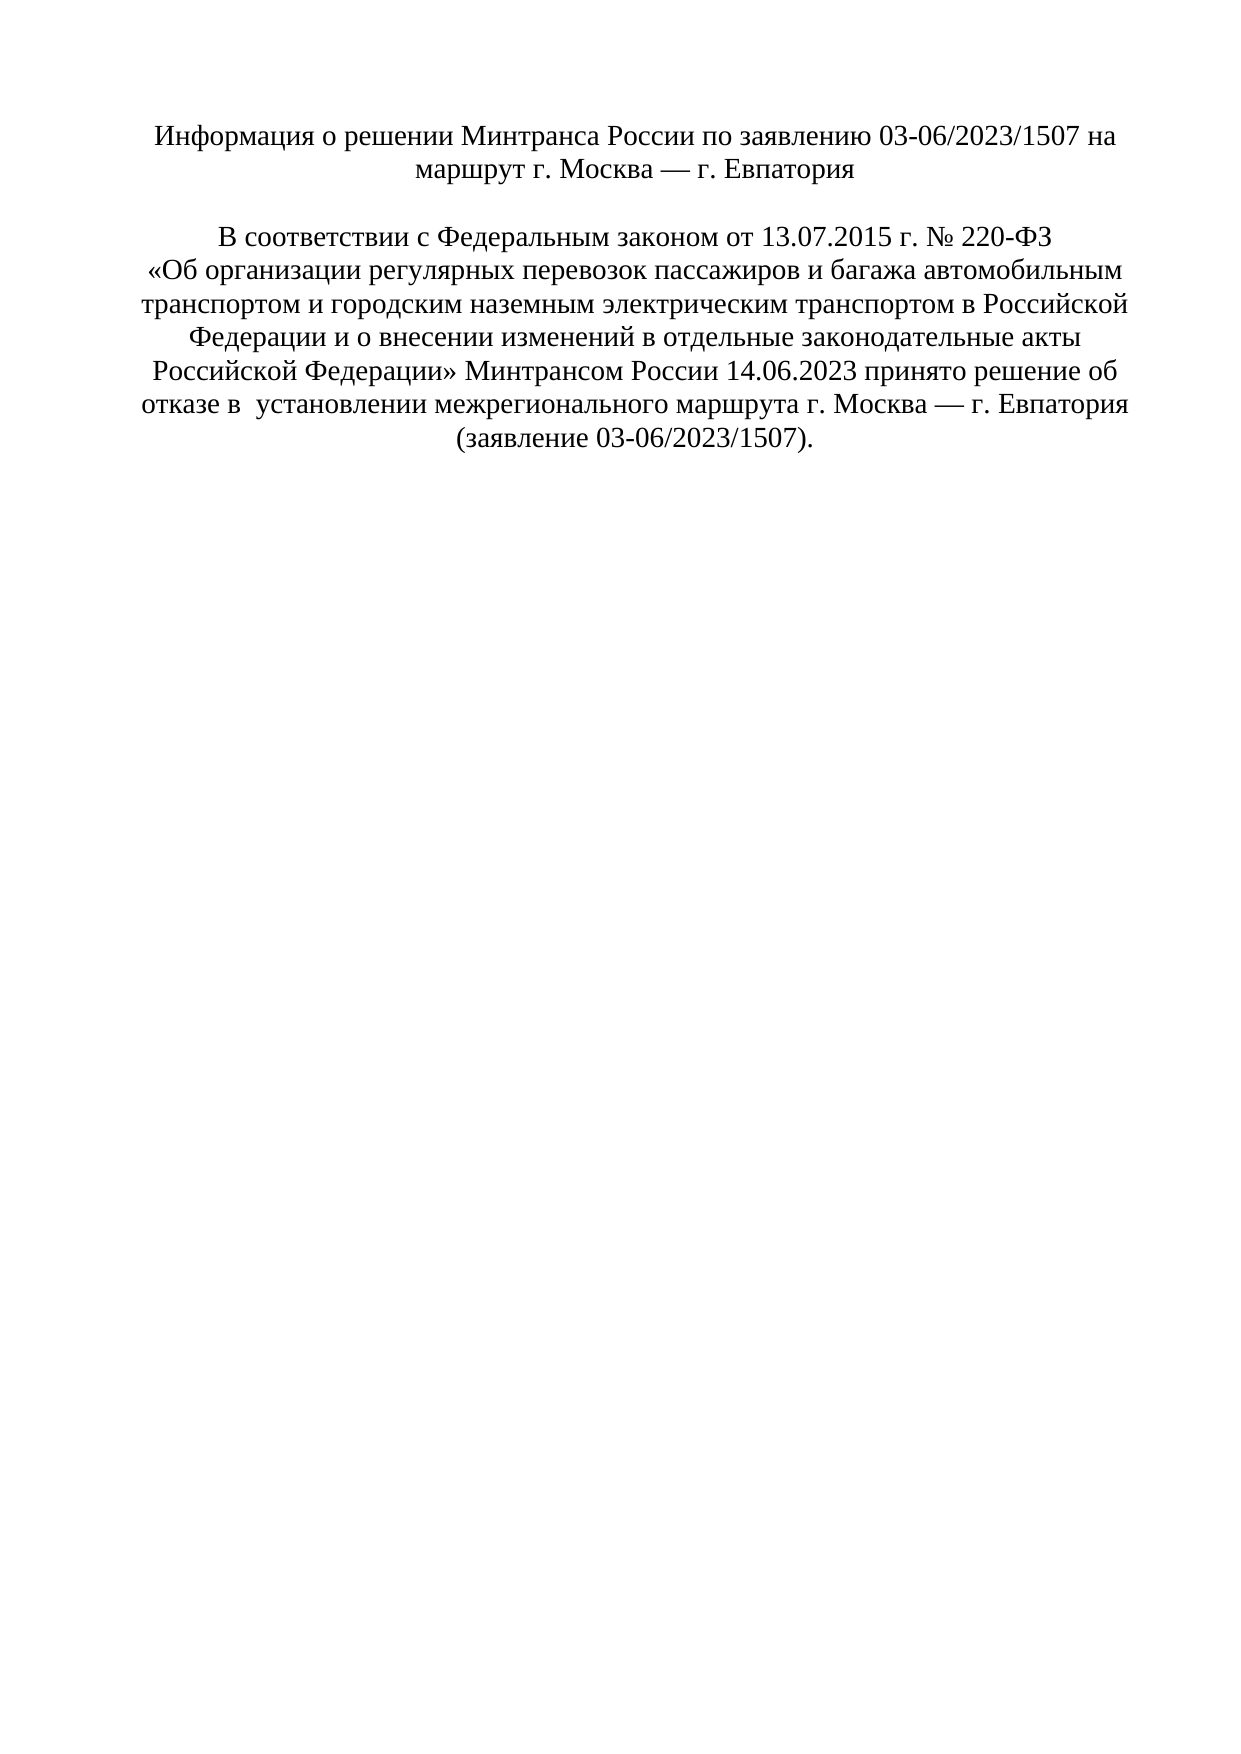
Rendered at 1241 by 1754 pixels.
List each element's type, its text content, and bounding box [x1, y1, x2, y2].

text В соответствии с Федеральным законом от 13.07.2015 г. № 220-ФЗ «Об организации регулярных перевозок пассажиров и багажа автомобильным транспортом и городским наземным электрическим транспортом в Российской Федерации и о внесении изменений в отдельные законодательные акты Российской Федерации» Минтрансом России 14.06.2023 принято решение об отказе в установлении межрегионального маршрута г. Москва — г. Евпатория (заявление 03-06/2023/1507). [118, 219, 1152, 453]
text Информация о решении Минтранса России по заявлению 03-06/2023/1507 на маршрут г. Москва — г. Евпатория [118, 118, 1152, 185]
